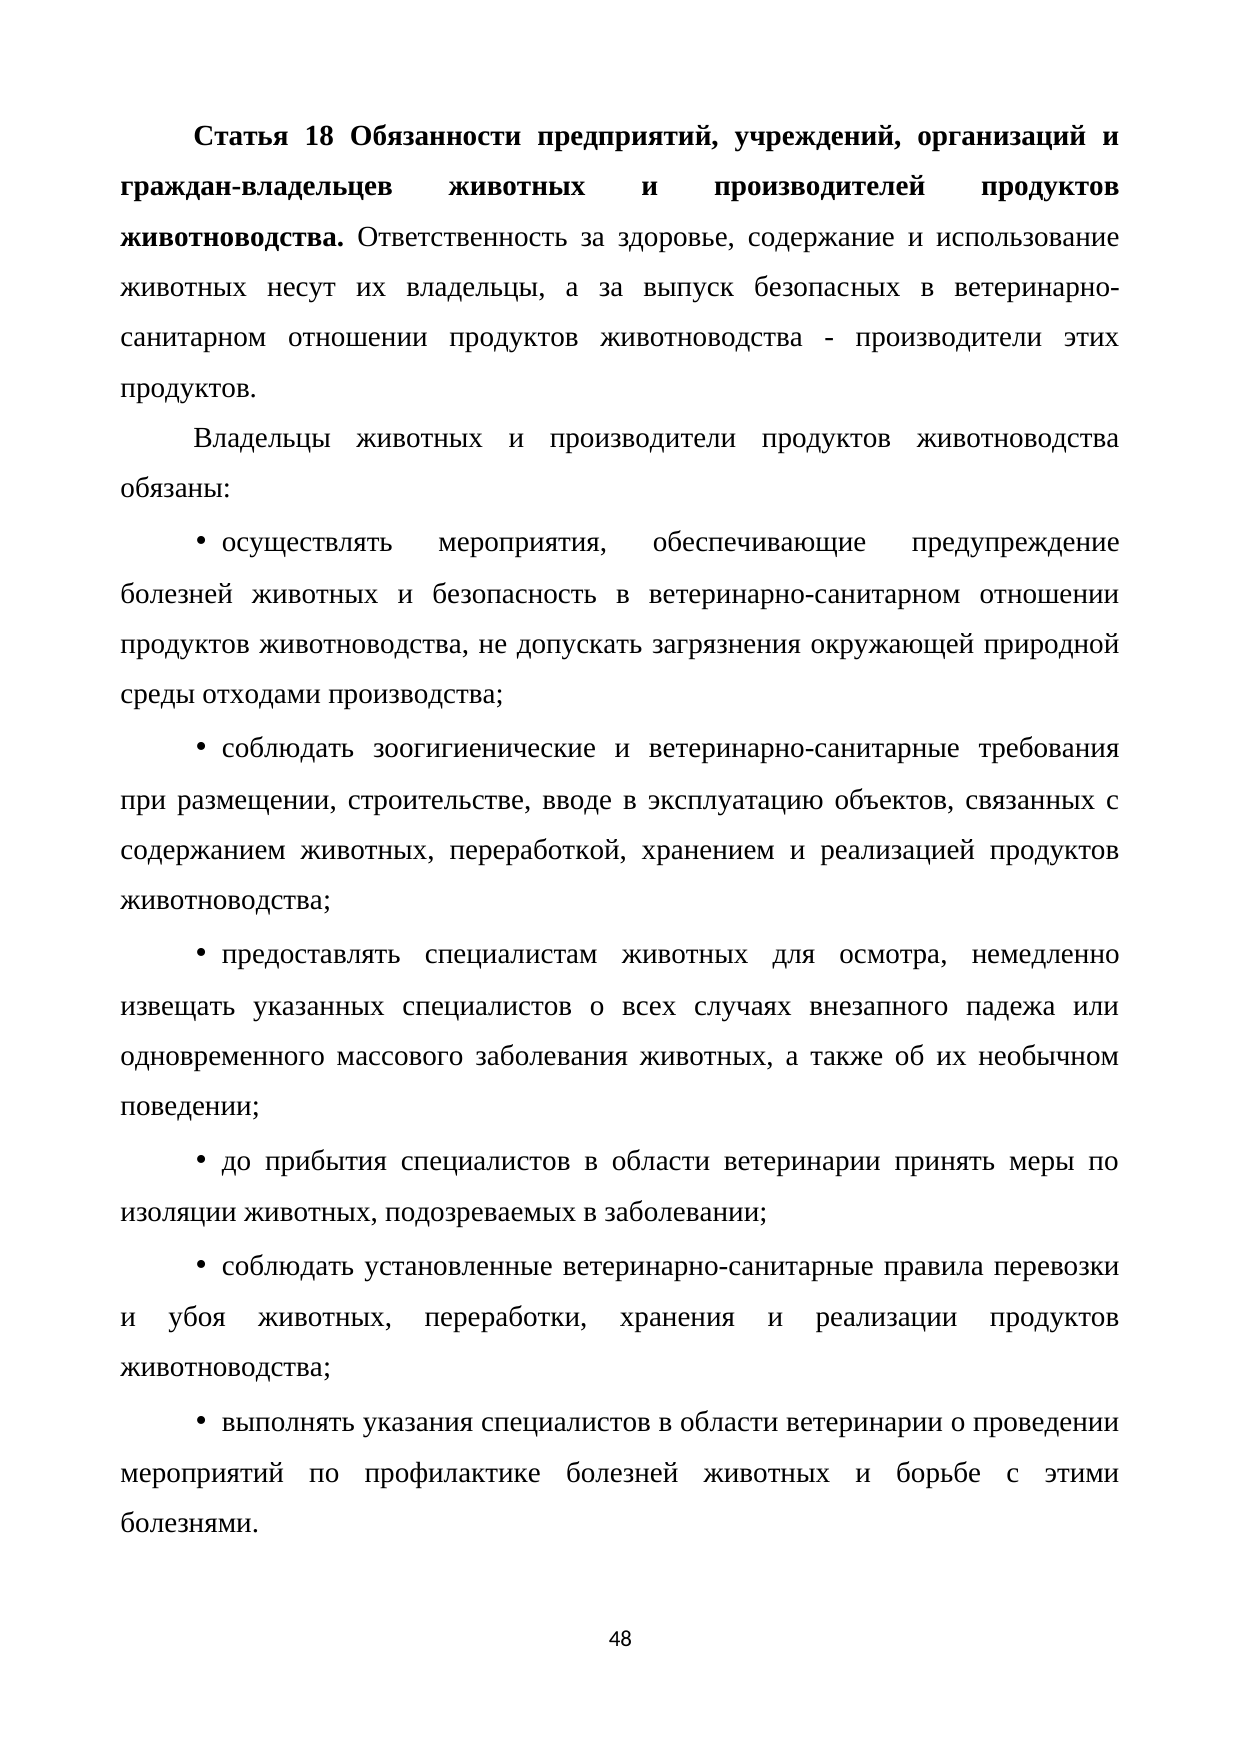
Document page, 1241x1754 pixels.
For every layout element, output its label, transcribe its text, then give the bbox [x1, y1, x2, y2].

text Статья 18 Обязанности предприятий, учреждений, организаций и граждан-владельцев животных и производителей продуктов животноводства. Ответственность за здоровье, содержание и использование животных несут их владельцы, а за выпуск безопасных в ветеринарно-санитарном отношении продуктов животноводства - производители этих продуктов. [120, 118, 1120, 403]
list до прибытия специалистов в области ветеринарии принять меры по изоляции животных, подозреваемых в заболевании; [120, 1139, 1120, 1227]
text Владельцы животных и производители продуктов животноводства обязаны: [120, 420, 1120, 504]
list предоставлять специалистам животных для осмотра, немедленно извещать указанных специалистов о всех случаях внезапного падежа или одновременного массового заболевания животных, а также об их необычном поведении; [120, 933, 1120, 1122]
list осуществлять мероприятия, обеспечивающие предупреждение болезней животных и безопасность в ветеринарно-санитарном отношении продуктов животноводства, не допускать загрязнения окружающей природной среды отходами производства; [120, 521, 1120, 710]
list выполнять указания специалистов в области ветеринарии о проведении мероприятий по профилактике болезней животных и борьбе с этими болезнями. [120, 1400, 1120, 1539]
list соблюдать установленные ветеринарно-санитарные правила перевозки и убоя животных, переработки, хранения и реализации продуктов животноводства; [120, 1244, 1120, 1383]
list соблюдать зоогигиенические и ветеринарно-санитарные требования при размещении, строительстве, вводе в эксплуатацию объектов, связанных с содержанием животных, переработкой, хранением и реализацией продуктов животноводства; [120, 727, 1120, 916]
